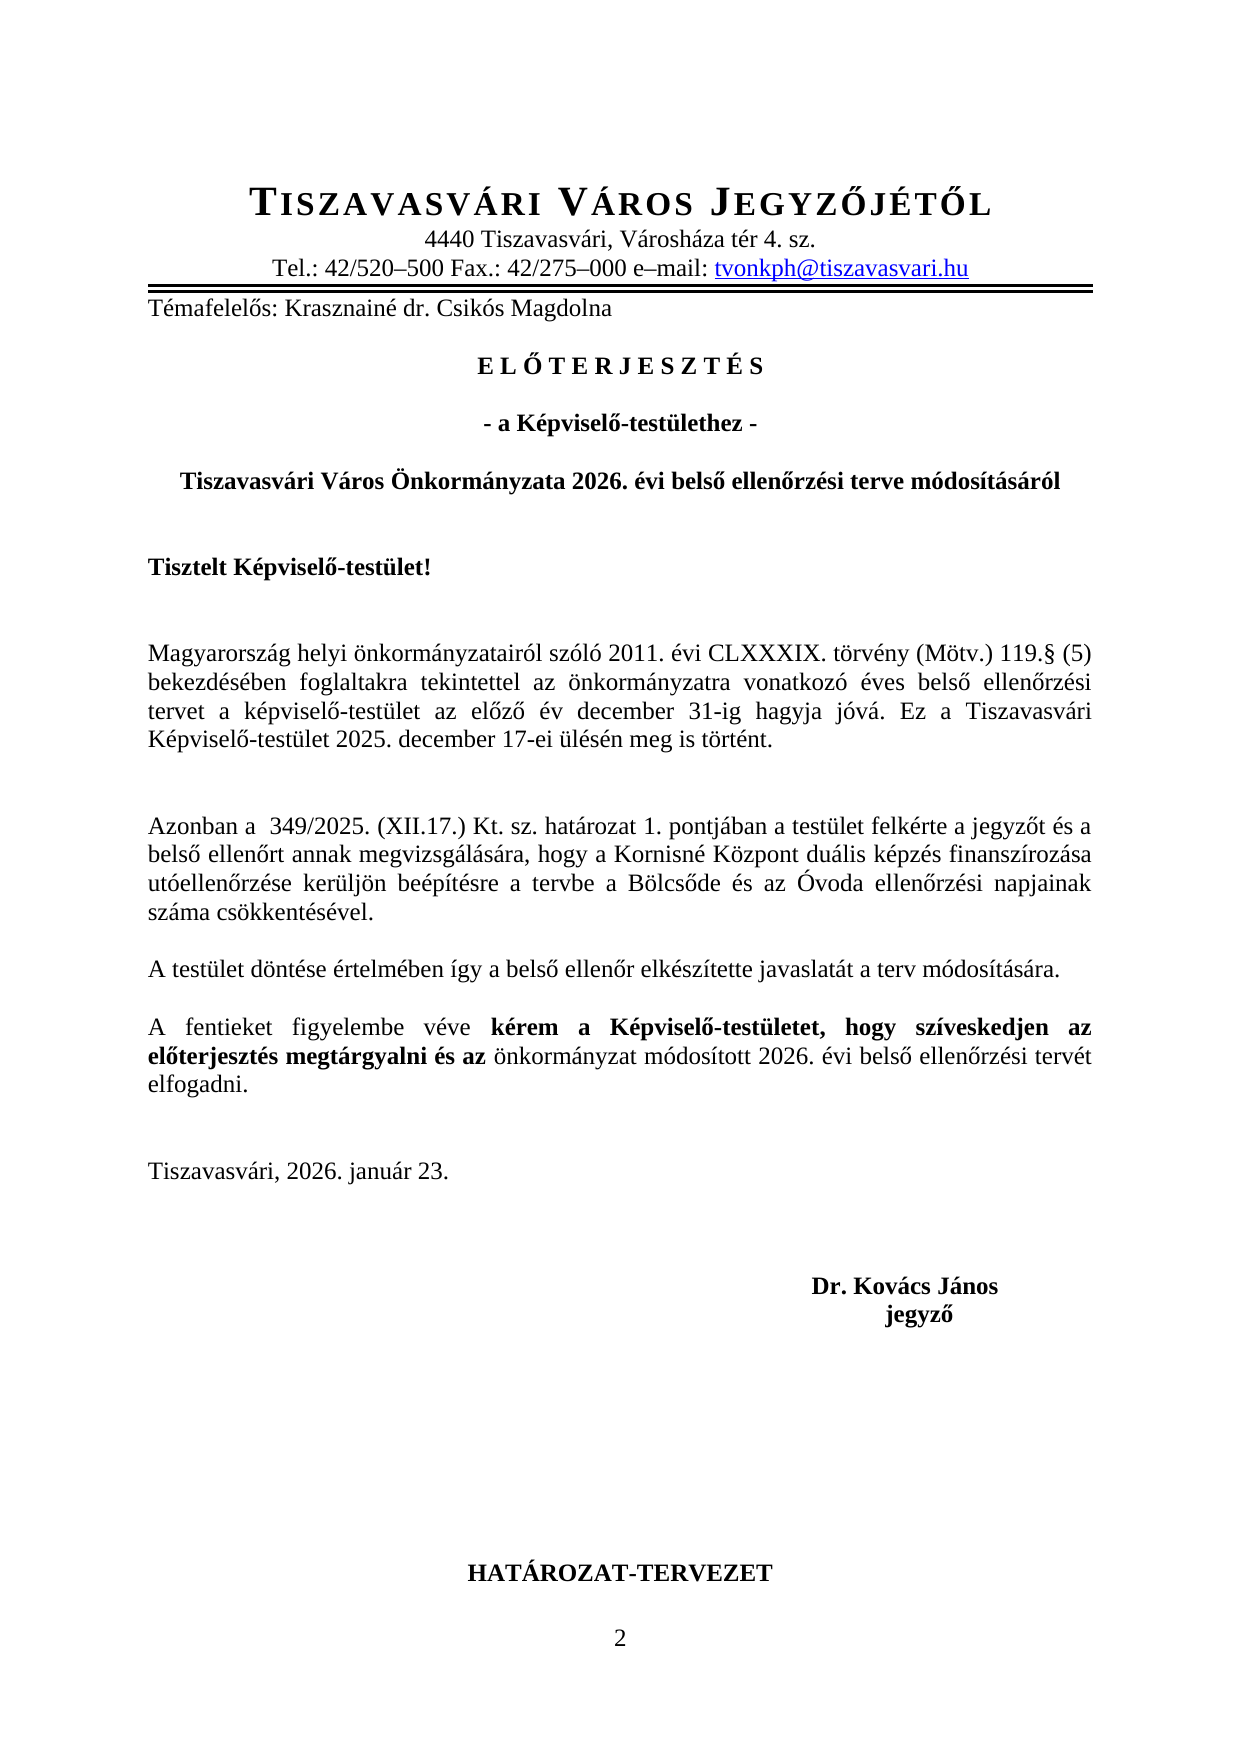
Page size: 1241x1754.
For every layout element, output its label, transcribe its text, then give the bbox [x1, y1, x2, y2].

text Témafelelős: Krasznainé dr. Csikós Magdolna [148, 293, 1093, 322]
text E L Ő T E R J E S Z T É S [148, 351, 1093, 379]
text Tiszavasvári Város Jegyzőjétől [148, 176, 1093, 224]
text Tiszavasvári, 2026. január 23. [148, 1156, 1093, 1184]
text A testület döntése értelmében így a belső ellenőr elkészítette javaslatát a terv módosítására. [148, 954, 1093, 983]
text 4440 Tiszavasvári, Városháza tér 4. sz. [148, 224, 1093, 253]
text Magyarország helyi önkormányzatairól szóló 2011. évi CLXXXIX. törvény (Mötv.) 119.§ (5) bekezdésében foglaltakra tekintettel az önkormányzatra vonatkozó éves belső ellenőrzési tervet a képviselő-testület az előző év december 31-ig hagyja jóvá. Ez a Tiszavasvári Képviselő-testület 2025. december 17-ei ülésén meg is történt. [148, 638, 1093, 753]
text Dr. Kovács János [738, 1271, 1093, 1299]
text A fentieket figyelembe véve kérem a Képviselő-testületet, hogy szíveskedjen az előterjesztés megtárgyalni és az önkormányzat módosított 2026. évi belső ellenőrzési tervét elfogadni. [148, 1012, 1093, 1098]
text jegyző [811, 1299, 1093, 1328]
text - a Képviselő-testülethez - [148, 408, 1093, 437]
text Tiszavasvári Város Önkormányzata 2026. évi belső ellenőrzési terve módosításáról [148, 466, 1093, 494]
text HATÁROZAT-TERVEZET [148, 1558, 1093, 1587]
text Tel.: 42/520–500 Fax.: 42/275–000 e–mail: tvonkph@tiszavasvari.hu [148, 253, 1093, 284]
text Azonban a 349/2025. (XII.17.) Kt. sz. határozat 1. pontjában a testület felkérte a jegyzőt és a belső ellenőrt annak megvizsgálására, hogy a Kornisné Központ duális képzés finanszírozása utóellenőrzése kerüljön beépítésre a tervbe a Bölcsőde és az Óvoda ellenőrzési napjainak száma csökkentésével. [148, 811, 1093, 926]
text Tisztelt Képviselő-testület! [148, 552, 1093, 581]
